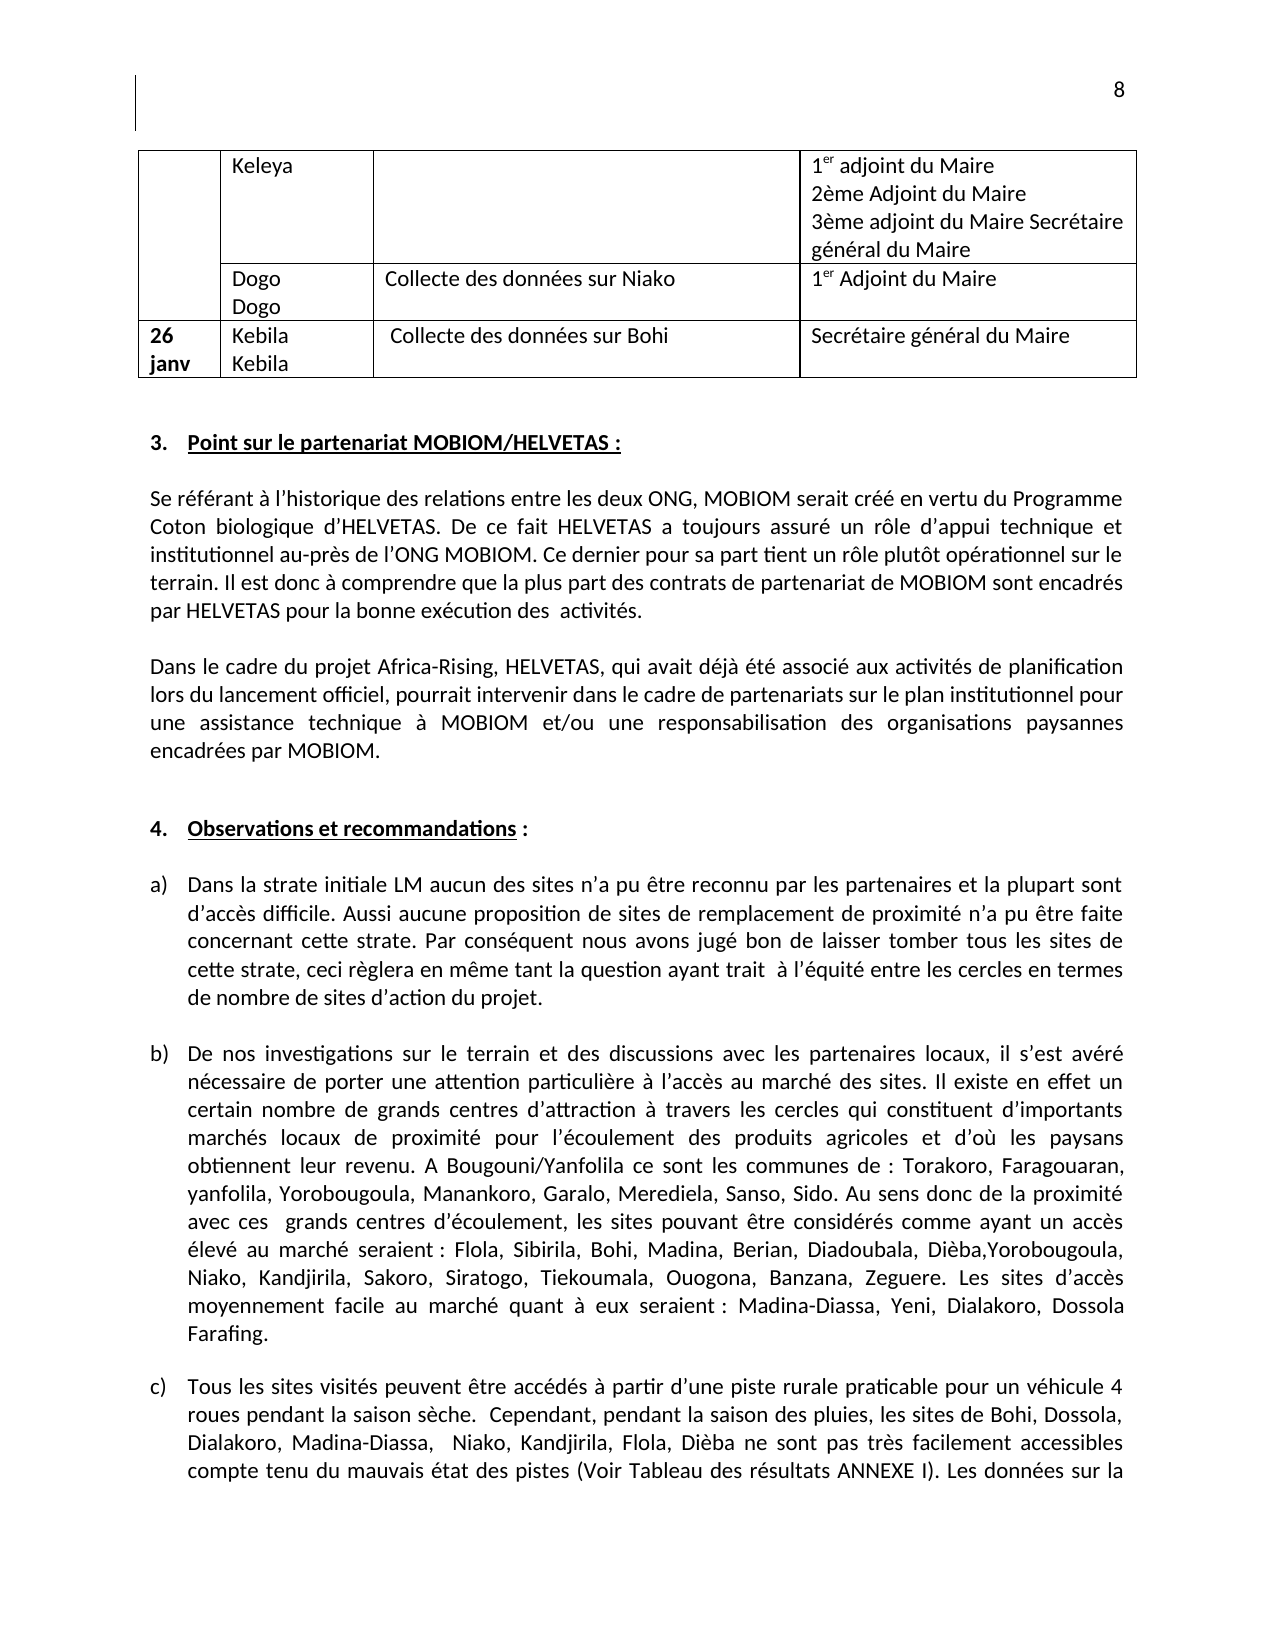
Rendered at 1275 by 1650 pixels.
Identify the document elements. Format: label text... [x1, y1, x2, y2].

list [150, 1372, 1125, 1484]
table_cell Dogo Dogo [221, 264, 373, 320]
list De nos investigations sur le terrain et des discussions avec les partenaires locaux, il s’est avéré nécessaire de porter une attention particulière à l’accès au marché des sites. Il existe en effet un certain nombre de grands centres d’attraction à travers les cercles qui constituent d’importants marchés locaux de proximité pour l’écoulement des produits agricoles et d’où les paysans obtiennent leur revenu. A Bougouni/Yanfolila ce sont les communes de : Torakoro, Faragouaran, yanfolila, Yorobougoula, Manankoro, Garalo, Merediela, Sanso, Sido. Au sens donc de la proximité avec ces grands centres d’écoulement, les sites pouvant être considérés comme ayant un accès élevé au marché seraient : Flola, Sibirila, Bohi, Madina, Berian, Diadoubala, Dièba,Yorobougoula, Niako, Kandjirila, Sakoro, Siratogo, Tiekoumala, Ouogona, Banzana, Zeguere. Les sites d’accès moyennement facile au marché quant à eux seraient : Madina-Diassa, Yeni, Dialakoro, Dossola Farafing. [150, 1039, 1125, 1347]
table_cell 1er Adjoint du Maire [801, 264, 1136, 320]
subtitle Point sur le partenariat MOBIOM/HELVETAS : [150, 428, 1125, 456]
table_cell 26 janv [139, 321, 220, 377]
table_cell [374, 151, 799, 263]
subtitle Observations et recommandations : [150, 814, 1125, 843]
table_cell Secrétaire général du Maire [801, 321, 1136, 377]
table_cell Kebila Kebila [221, 321, 373, 377]
table_cell Collecte des données sur Bohi [374, 321, 799, 377]
table_cell Keleya Keleya [221, 151, 373, 263]
list Dans la strate initiale LM aucun des sites n’a pu être reconnu par les partenaires et la plupart sont d’accès difficile. Aussi aucune proposition de sites de remplacement de proximité n’a pu être faite concernant cette strate. Par conséquent nous avons jugé bon de laisser tomber tous les sites de cette strate, ceci règlera en même tant la question ayant trait à l’équité entre les cercles en termes de nombre de sites d’action du projet. [150, 871, 1125, 1011]
text Dans le cadre du projet Africa-Rising, HELVETAS, qui avait déjà été associé aux activités de planification lors du lancement officiel, pourrait intervenir dans le cadre de partenariats sur le plan institutionnel pour une assistance technique à MOBIOM et/ou une responsabilisation des organisations paysannes encadrées par MOBIOM. [150, 652, 1125, 764]
text Se référant à l’historique des relations entre les deux ONG, MOBIOM serait créé en vertu du Programme Coton biologique d’HELVETAS. De ce fait HELVETAS a toujours assuré un rôle d’appui technique et institutionnel au-près de l’ONG MOBIOM. Ce dernier pour sa part tient un rôle plutôt opérationnel sur le terrain. Il est donc à comprendre que la plus part des contrats de partenariat de MOBIOM sont encadrés par HELVETAS pour la bonne exécution des activités. [150, 484, 1125, 624]
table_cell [801, 151, 1136, 263]
table_cell Collecte des données sur Niako [374, 264, 799, 320]
